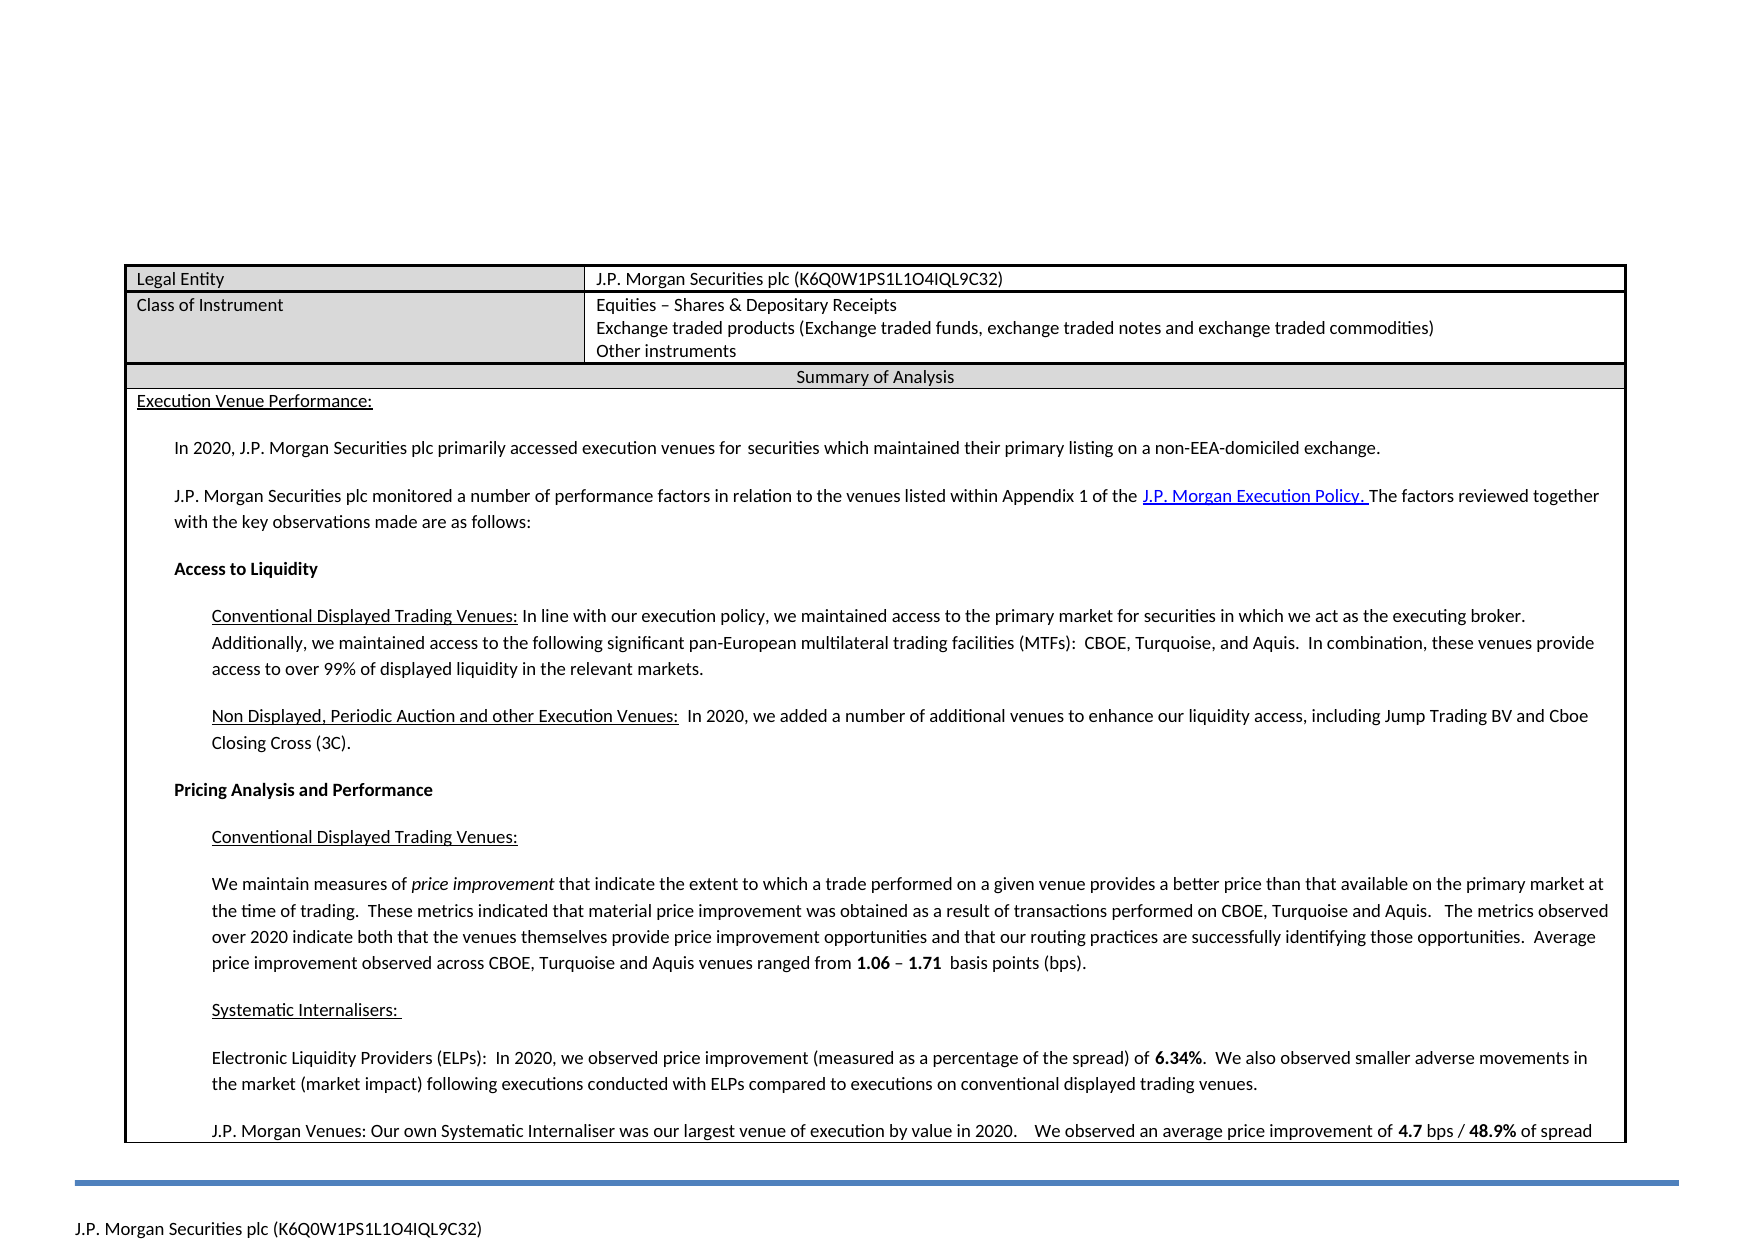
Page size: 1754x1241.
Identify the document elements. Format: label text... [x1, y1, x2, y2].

table_cell Equities – Shares & Depositary Receipts Exchange traded products (Exchange traded funds, exchange traded notes and exchange traded commodities) Other instruments [585, 293, 1624, 362]
table_cell Class of Instrument [127, 293, 584, 362]
table_header Legal Entity [127, 267, 584, 290]
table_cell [127, 389, 1624, 1142]
table_header J.P. Morgan Securities plc (K6Q0W1PS1L1O4IQL9C32) [585, 267, 1624, 290]
table_cell Summary of Analysis [127, 365, 1624, 388]
